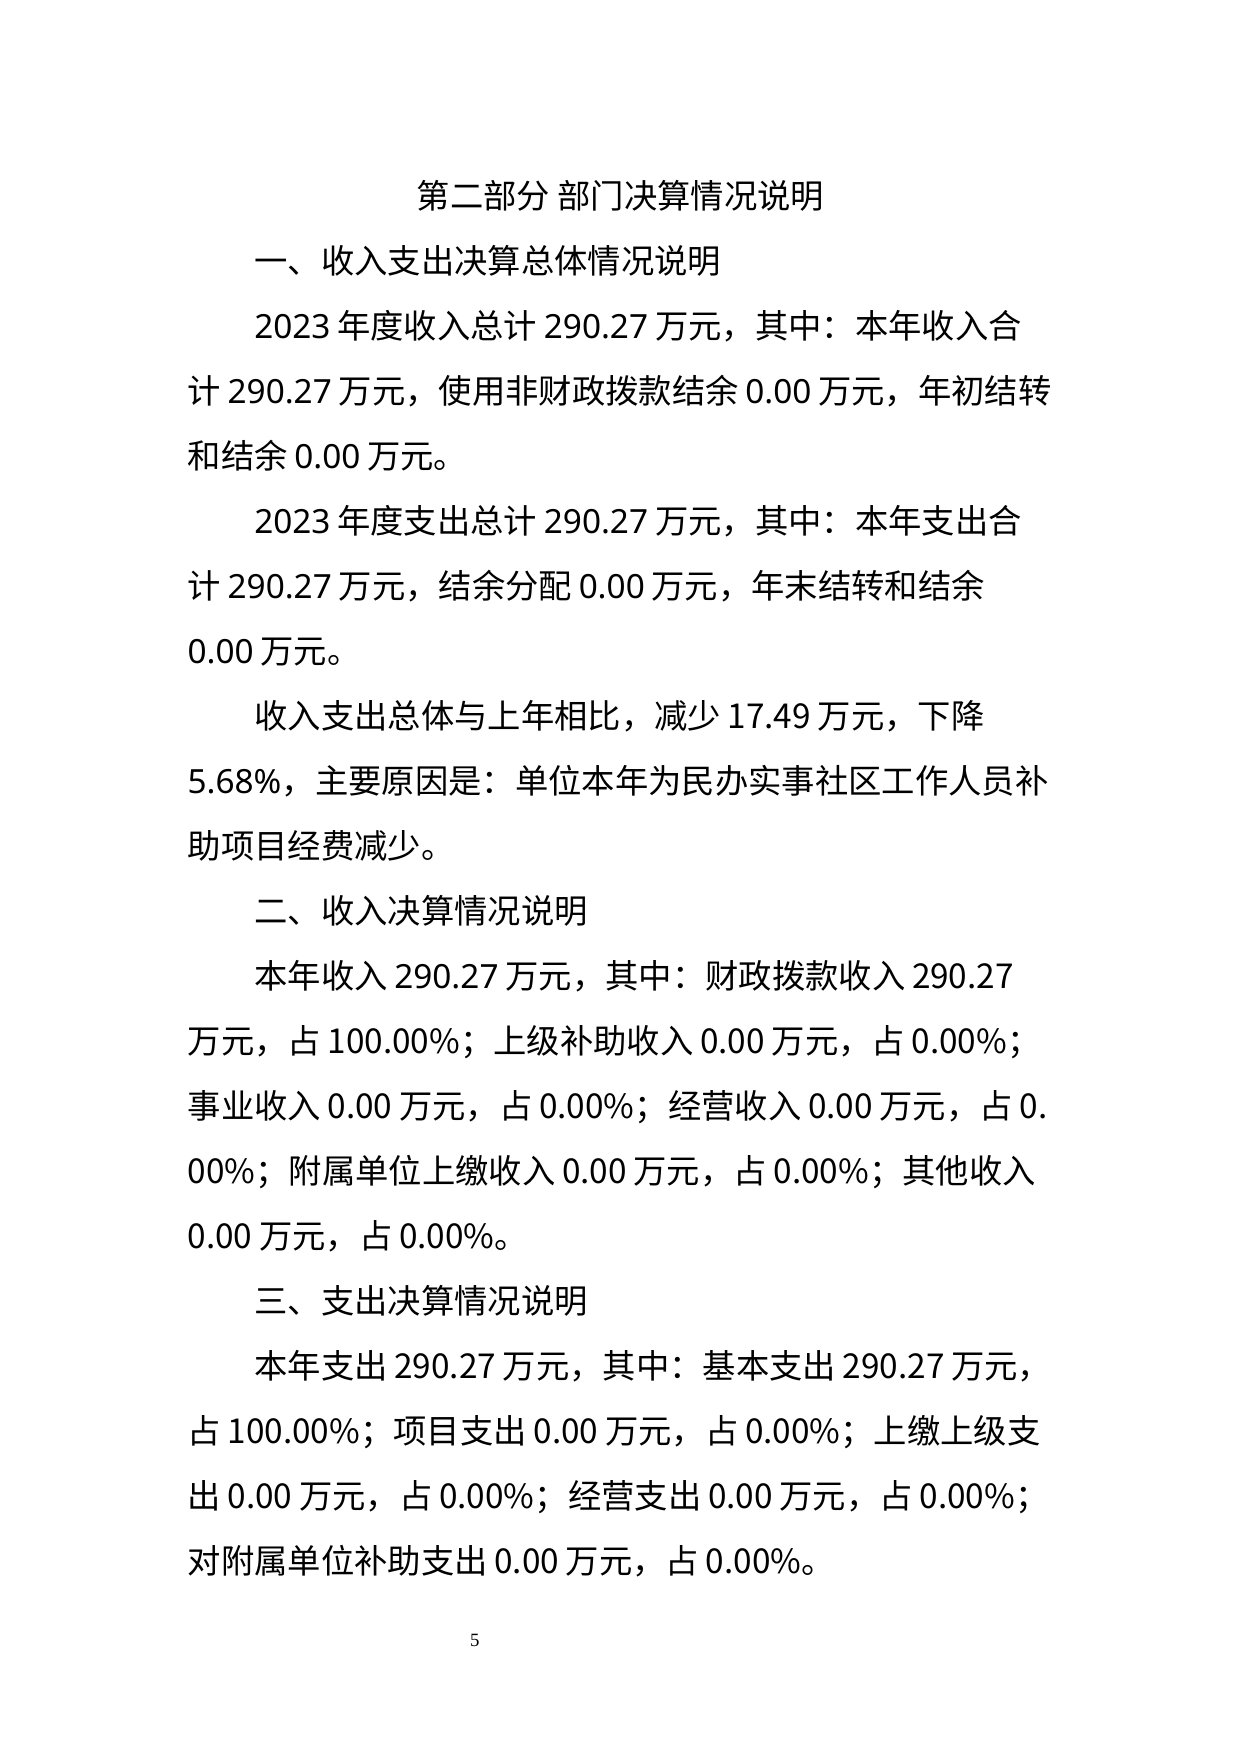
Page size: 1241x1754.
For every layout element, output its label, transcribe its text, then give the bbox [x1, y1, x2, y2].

text 二、收入决算情况说明 [187, 877, 1053, 942]
text 2023年度收入总计290.27万元，其中：本年收入合计290.27万元，使用非财政拨款结余0.00万元，年初结转和结余0.00万元。 [187, 292, 1053, 487]
text 三、支出决算情况说明 [187, 1267, 1053, 1332]
text 收入支出总体与上年相比，减少17.49万元，下降5.68%，主要原因是：单位本年为民办实事社区工作人员补助项目经费减少。 [187, 682, 1053, 877]
text 本年支出290.27万元，其中：基本支出290.27万元，占100.00%；项目支出0.00万元，占0.00%；上缴上级支出0.00万元，占0.00%；经营支出0.00万元，占0.00%；对附属单位补助支出0.00万元，占0.00%。 [187, 1332, 1053, 1592]
text 本年收入290.27万元，其中：财政拨款收入290.27万元，占100.00%；上级补助收入0.00万元，占0.00%；事业收入0.00万元，占0.00%；经营收入0.00万元，占0.00%；附属单位上缴收入0.00万元，占0.00%；其他收入0.00万元，占0.00%。 [187, 942, 1053, 1267]
text 2023年度支出总计290.27万元，其中：本年支出合计290.27万元，结余分配0.00万元，年末结转和结余0.00万元。 [187, 487, 1053, 682]
text 第二部分 部门决算情况说明 [187, 162, 1053, 227]
text 一、收入支出决算总体情况说明 [187, 227, 1053, 292]
